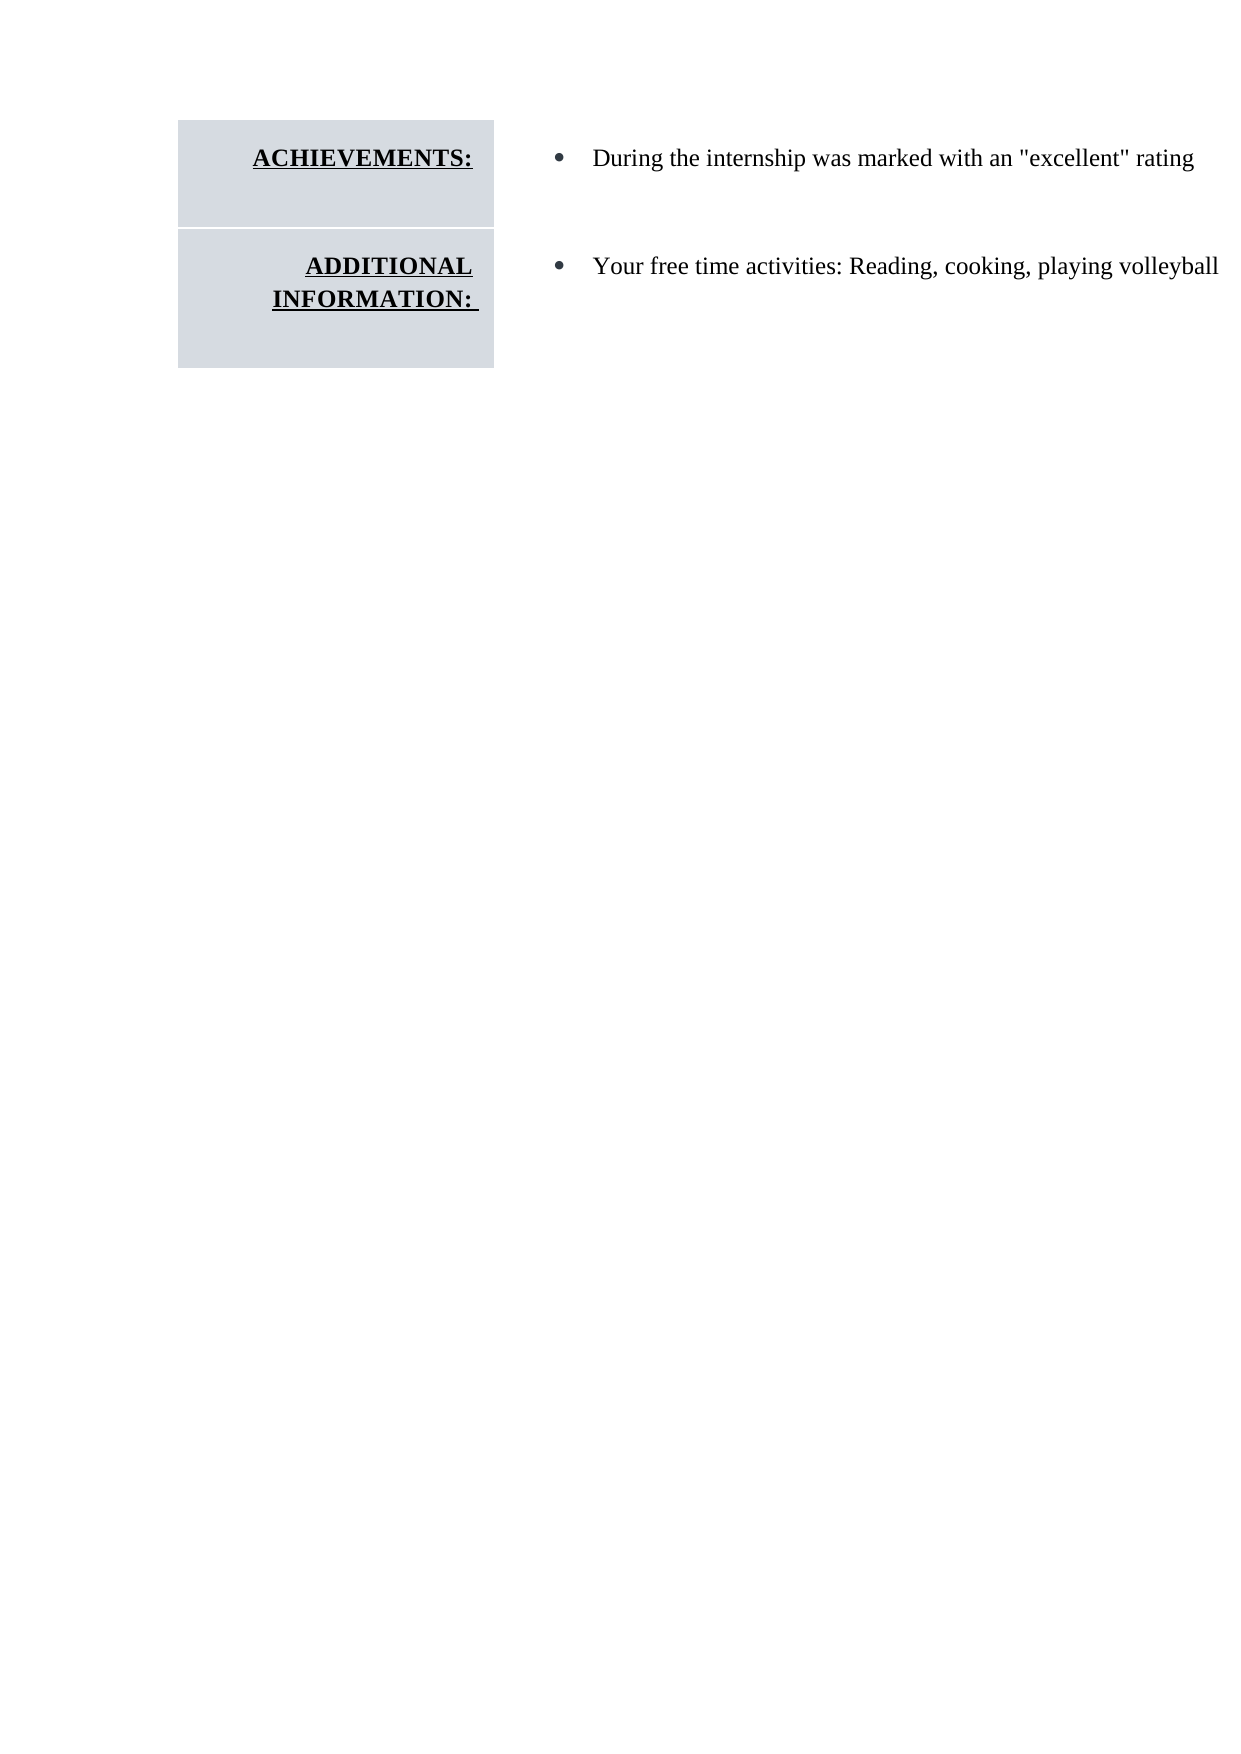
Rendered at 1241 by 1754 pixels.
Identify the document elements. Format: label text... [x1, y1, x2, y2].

table_cell During the internship was marked with an "excellent" rating [496, 120, 1239, 227]
table_cell ACHIEVEMENTS: [178, 120, 494, 227]
table_cell Your free time activities: Reading, cooking, playing volleyball [496, 229, 1239, 368]
table_cell ADDITIONAL INFORMATION: [178, 229, 494, 368]
